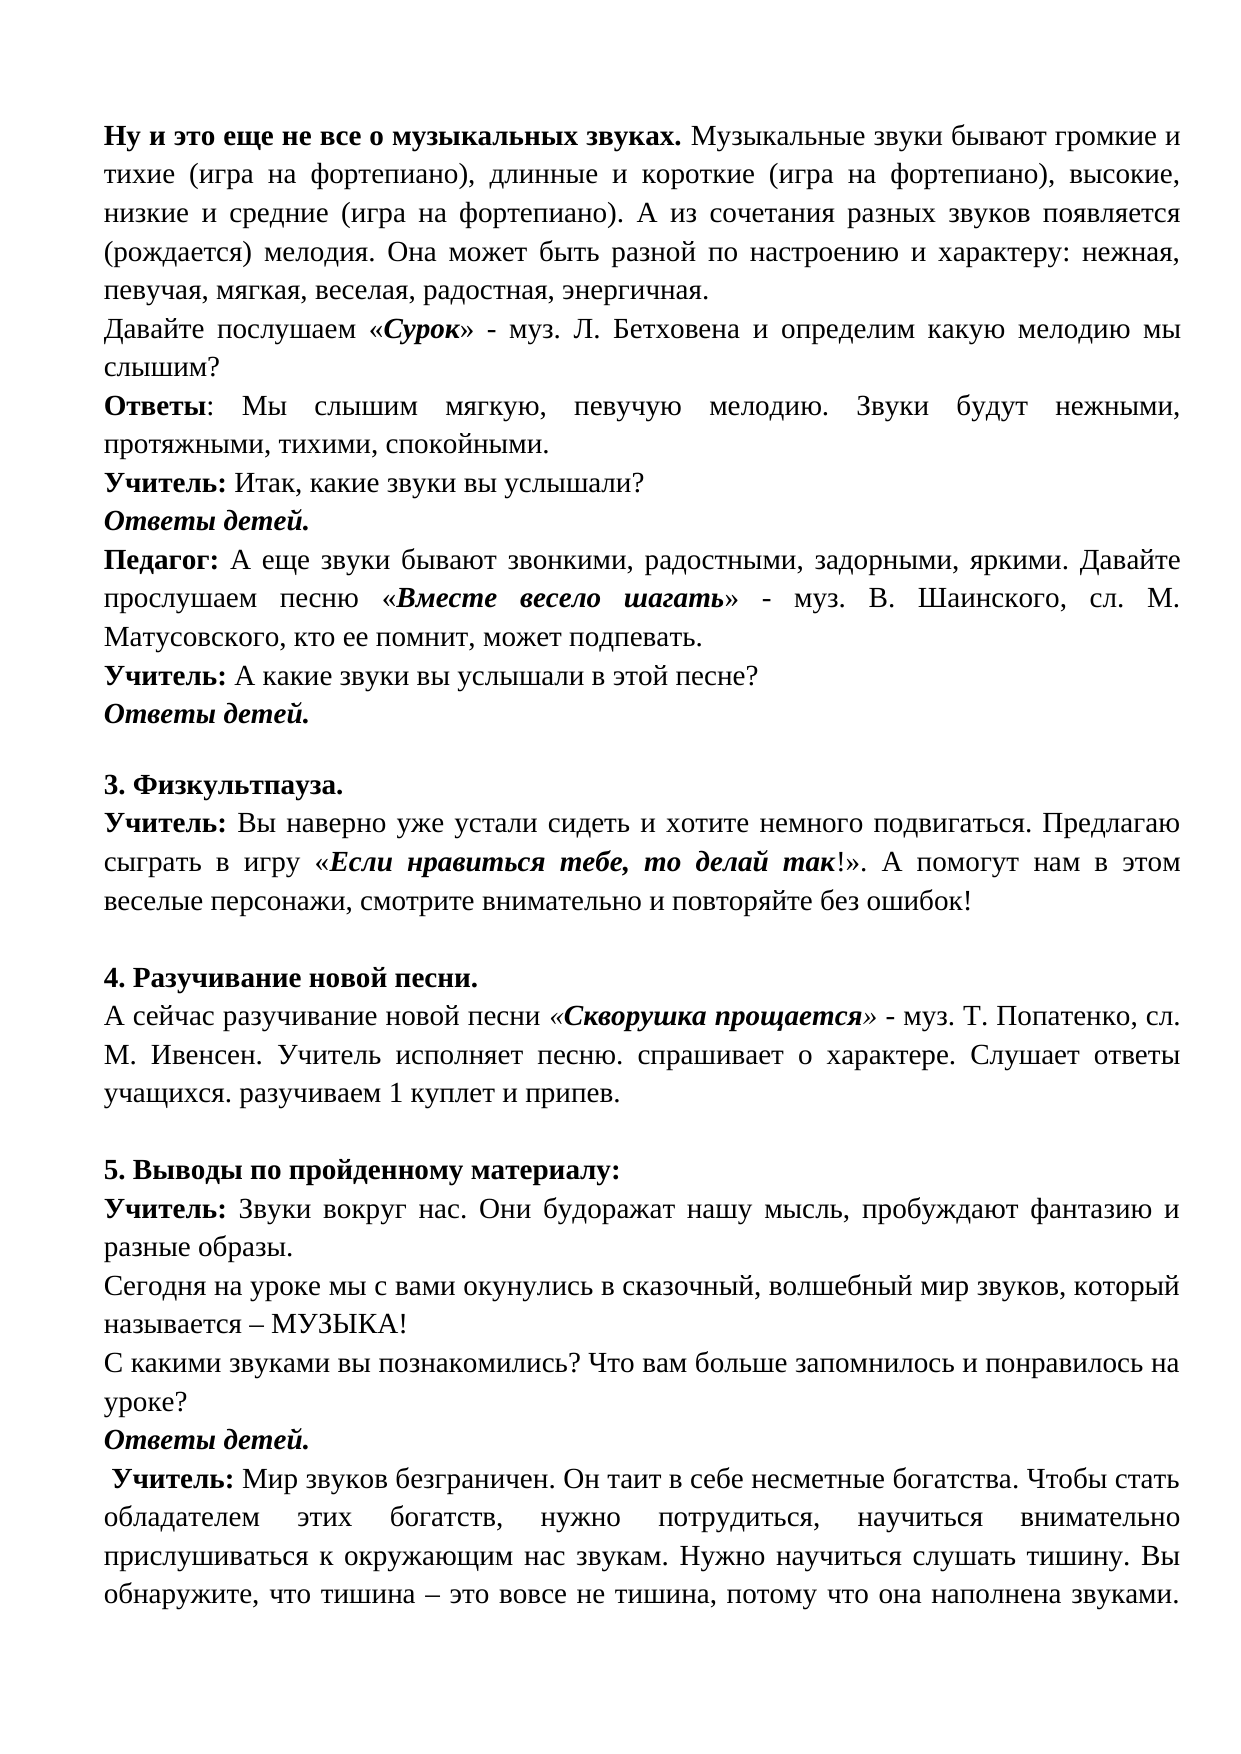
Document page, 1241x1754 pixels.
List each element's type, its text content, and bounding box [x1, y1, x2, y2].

text Ответы детей. [103, 1422, 1181, 1456]
text Ответы детей. [103, 503, 1181, 537]
text Давайте послушаем «Сурок» - муз. Л. Бетховена и определим какую мелодию мы слышим? [103, 311, 1181, 383]
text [103, 1461, 1181, 1610]
text Ну и это еще не все о музыкальных звуках. Музыкальные звуки бывают громкие и тихие (игра на фортепиано), длинные и короткие (игра на фортепиано), высокие, низкие и средние (игра на фортепиано). А из сочетания разных звуков появляется (рождается) мелодия. Она может быть разной по настроению и характеру: нежная, певучая, мягкая, веселая, радостная, энергичная. [103, 118, 1181, 306]
text А сейчас разучивание новой песни «Скворушка прощается» - муз. Т. Попатенко, сл. М. Ивенсен. Учитель исполняет песню. спрашивает о характере. Слушает ответы учащихся. разучиваем 1 куплет и припев. [103, 998, 1181, 1109]
text С какими звуками вы познакомились? Что вам больше запомнилось и понравилось на уроке? [103, 1345, 1181, 1417]
text Учитель: Вы наверно уже устали сидеть и хотите немного подвигаться. Предлагаю сыграть в игру «Если нравиться тебе, то делай так!». А помогут нам в этом веселые персонажи, смотрите внимательно и повторяйте без ошибок! [103, 806, 1181, 916]
text 5. Выводы по пройденному материалу: [103, 1152, 1181, 1186]
text Учитель: Итак, какие звуки вы услышали? [103, 465, 1181, 498]
text 3. Физкультпауза. [103, 767, 1181, 801]
text Педагог: А еще звуки бывают звонкими, радостными, задорными, яркими. Давайте прослушаем песню «Вместе весело шагать» - муз. В. Шаинского, сл. М. Матусовского, кто ее помнит, может подпевать. [103, 542, 1181, 653]
text Ответы детей. [103, 696, 1181, 730]
text Учитель: Звуки вокруг нас. Они будоражат нашу мысль, пробуждают фантазию и разные образы. [103, 1191, 1181, 1263]
text Ответы: Мы слышим мягкую, певучую мелодию. Звуки будут нежными, протяжными, тихими, спокойными. [103, 388, 1181, 460]
text Учитель: А какие звуки вы услышали в этой песне? [103, 658, 1181, 691]
text Сегодня на уроке мы с вами окунулись в сказочный, волшебный мир звуков, который называется – МУЗЫКА! [103, 1268, 1181, 1340]
text 4. Разучивание новой песни. [103, 960, 1181, 993]
